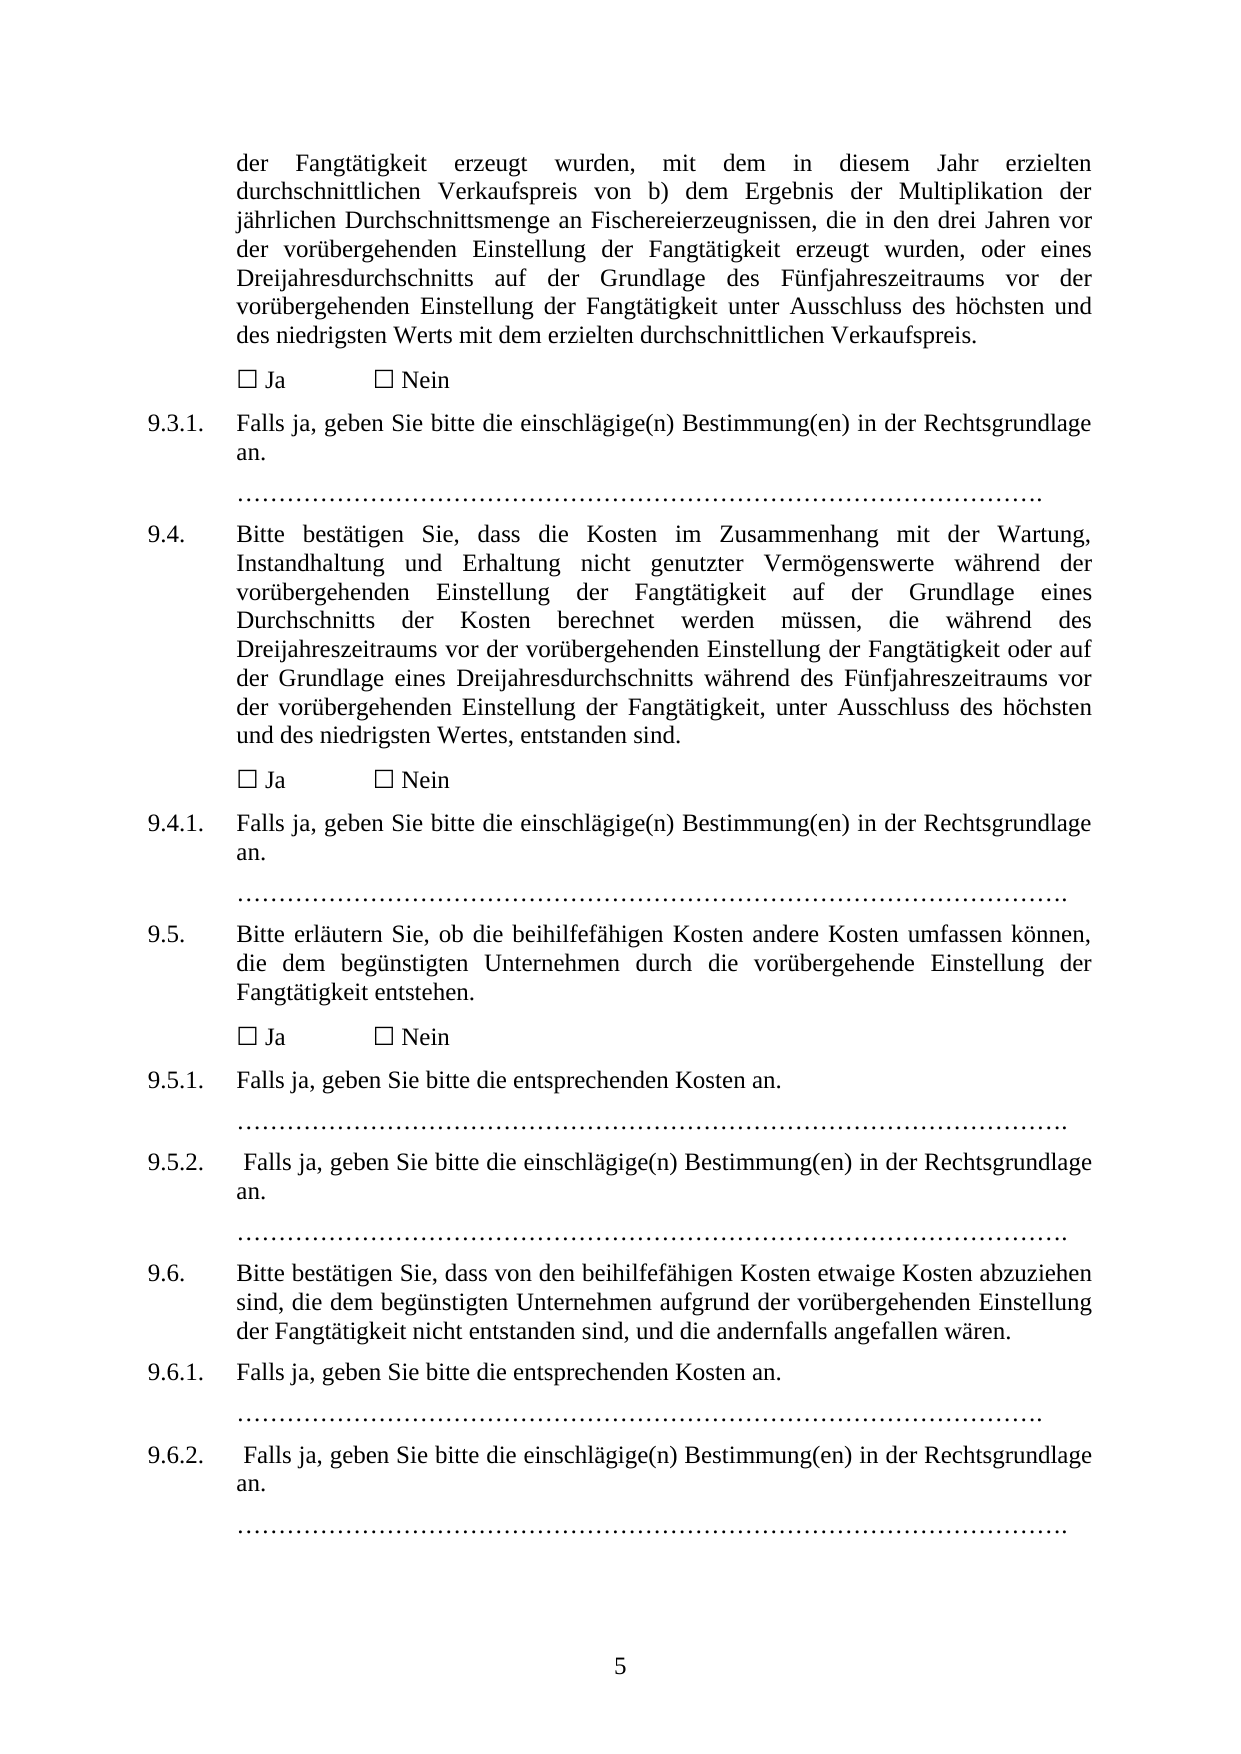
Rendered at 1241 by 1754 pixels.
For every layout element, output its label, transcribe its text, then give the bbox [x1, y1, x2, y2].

text ……………………………………………………………………………………. [236, 478, 1093, 507]
text 9.6. Bitte bestätigen Sie, dass von den beihilfefähigen Kosten etwaige Kosten abzuziehen sind, die dem begünstigten Unternehmen aufgrund der vorübergehenden Einstellung der Fangtätigkeit nicht entstanden sind, und die andernfalls angefallen wären. [148, 1258, 1093, 1345]
text ………………………………………………………………………………………. [236, 1106, 1093, 1135]
text 9.6.2. Falls ja, geben Sie bitte die einschlägige(n) Bestimmung(en) in der Rechtsgrundlage an. [148, 1440, 1093, 1497]
text 9.6.1. Falls ja, geben Sie bitte die entsprechenden Kosten an. [148, 1357, 1093, 1386]
text 9.4.1. Falls ja, geben Sie bitte die einschlägige(n) Bestimmung(en) in der Rechtsgrundlage an. [148, 808, 1093, 866]
text Ja Nein [236, 762, 1093, 796]
text Ja Nein [236, 361, 1093, 395]
text 9.5.1. Falls ja, geben Sie bitte die entsprechenden Kosten an. [148, 1065, 1093, 1093]
text ……………………………………………………………………………………. [236, 1398, 1093, 1427]
text ………………………………………………………………………………………. [236, 1217, 1093, 1246]
text ………………………………………………………………………………………. [236, 878, 1093, 907]
text 9.5. Bitte erläutern Sie, ob die beihilfefähigen Kosten andere Kosten umfassen können, die dem begünstigten Unternehmen durch die vorübergehende Einstellung der Fangtätigkeit entstehen. [148, 919, 1093, 1006]
text ………………………………………………………………………………………. [236, 1510, 1093, 1538]
text Ja Nein [236, 1018, 1093, 1052]
text 9.4. Bitte bestätigen Sie, dass die Kosten im Zusammenhang mit der Wartung, Instandhaltung und Erhaltung nicht genutzter Vermögenswerte während der vorübergehenden Einstellung der Fangtätigkeit auf der Grundlage eines Durchschnitts der Kosten berechnet werden müssen, die während des Dreijahreszeitraums vor der vorübergehenden Einstellung der Fangtätigkeit oder auf der Grundlage eines Dreijahresdurchschnitts während des Fünfjahreszeitraums vor der vorübergehenden Einstellung der Fangtätigkeit, unter Ausschluss des höchsten und des niedrigsten Wertes, entstanden sind. [148, 519, 1093, 749]
text 9.5.2. Falls ja, geben Sie bitte die einschlägige(n) Bestimmung(en) in der Rechtsgrundlage an. [148, 1147, 1093, 1205]
text 9.3.1. Falls ja, geben Sie bitte die einschlägige(n) Bestimmung(en) in der Rechtsgrundlage an. [148, 408, 1093, 465]
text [148, 148, 1093, 349]
